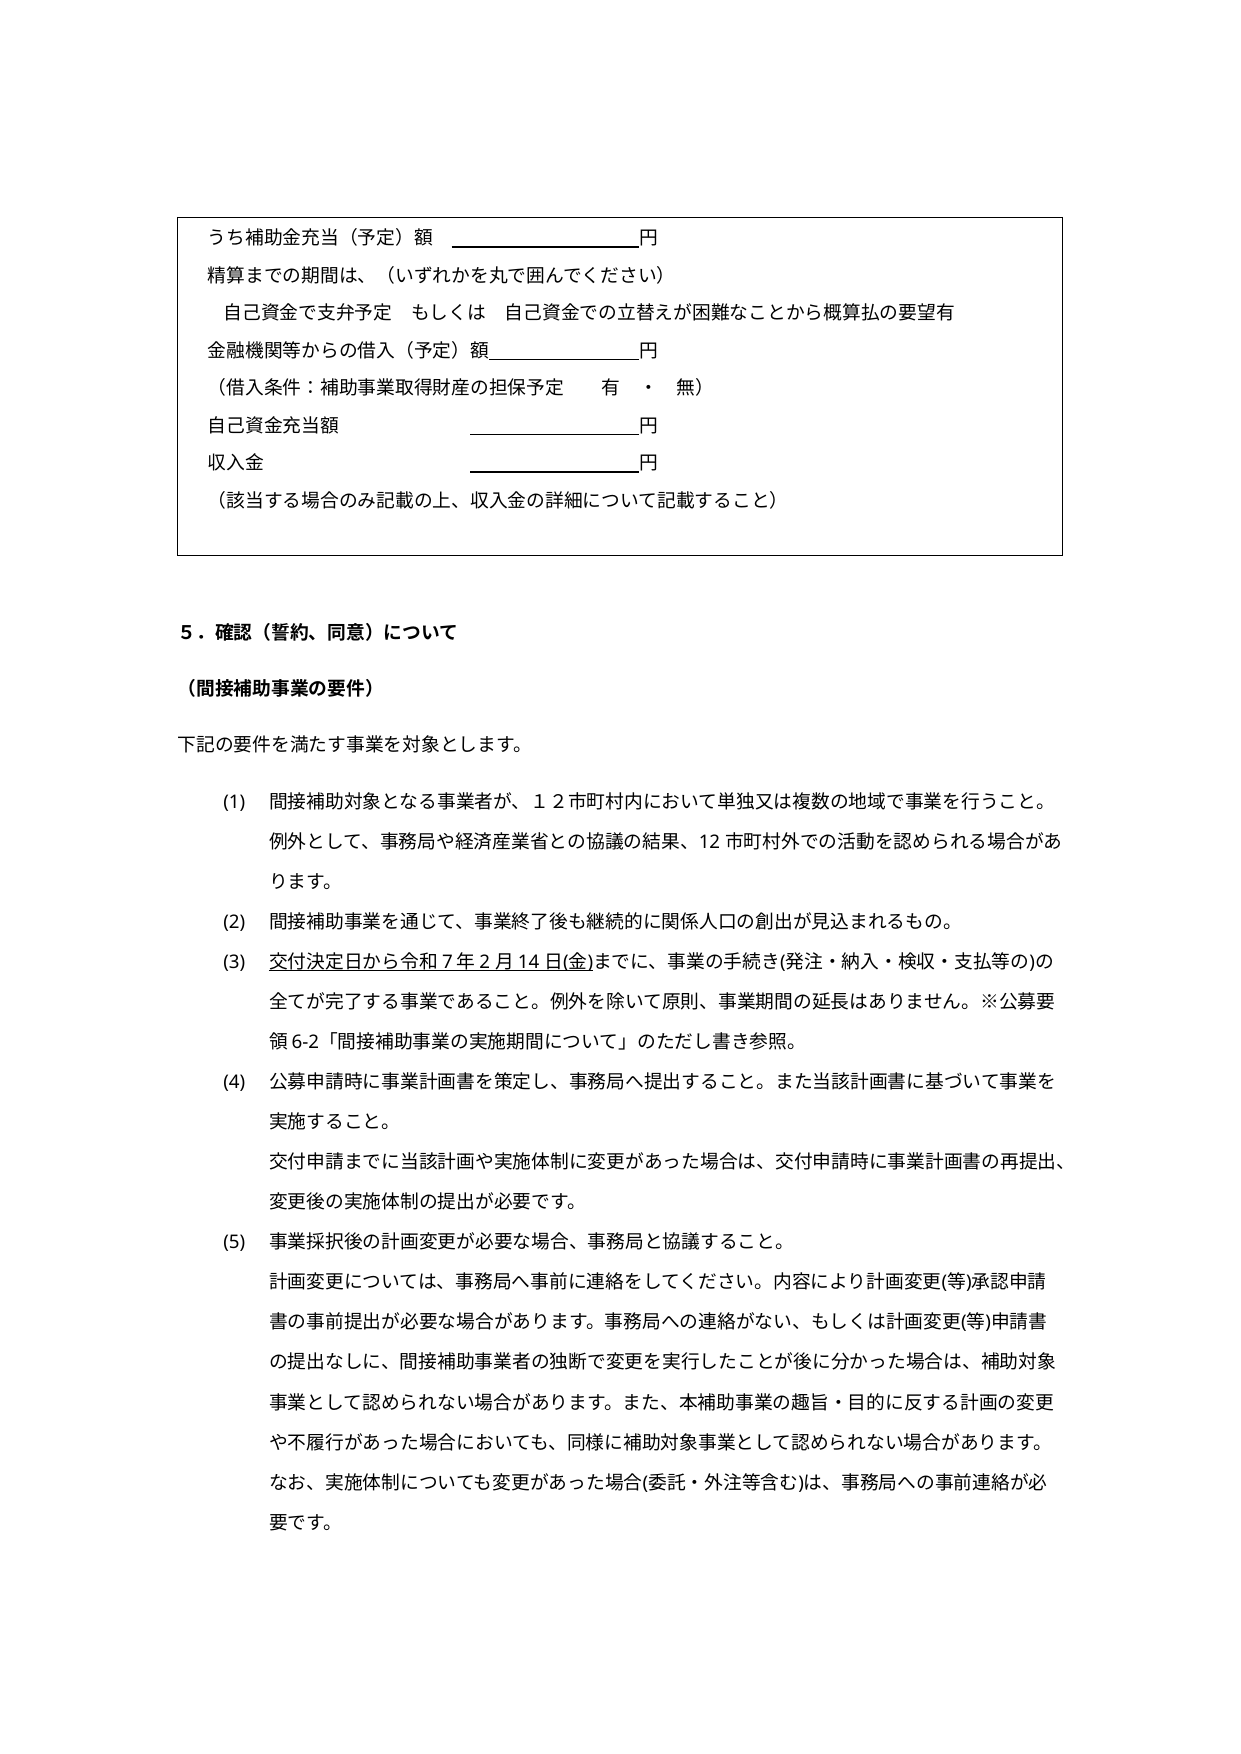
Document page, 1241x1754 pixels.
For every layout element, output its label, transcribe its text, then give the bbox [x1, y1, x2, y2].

list 計画変更については、事務局へ事前に連絡をしてください。内容により計画変更(等)承認申請書の事前提出が必要な場合があります。事務局への連絡がない、もしくは計画変更(等)申請書の提出なしに、間接補助事業者の独断で変更を実行したことが後に分かった場合は、補助対象事業として認められない場合があります。また、本補助事業の趣旨・目的に反する計画の変更や不履行があった場合においても、同様に補助対象事業として認められない場合があります。 [269, 1261, 1063, 1460]
list 交付申請までに当該計画や実施体制に変更があった場合は、交付申請時に事業計画書の再提出、変更後の実施体制の提出が必要です。 [269, 1142, 1063, 1219]
text 下記の要件を満たす事業を対象とします。 [177, 725, 1063, 762]
list なお、実施体制についても変更があった場合(委託・外注等含む)は、事務局への事前連絡が必要です。 [269, 1462, 1063, 1540]
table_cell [178, 218, 1062, 555]
list 間接補助事業を通じて、事業終了後も継続的に関係人口の創出が見込まれるもの。 [223, 902, 1063, 939]
list 間接補助対象となる事業者が、１２市町村内において単独又は複数の地域で事業を行うこと。例外として、事務局や経済産業省との協議の結果、12 市町村外での活動を認められる場合があります。 [223, 781, 1063, 899]
list 交付決定日から令和 7年 2 月 14 日(金)までに、事業の手続き(発注・納入・検収・支払等の)の全てが完了する事業であること。例外を除いて原則、事業期間の延⻑はありません。※公募要領6-2「間接補助事業の実施期間について」のただし書き参照。 [223, 941, 1063, 1059]
list 公募申請時に事業計画書を策定し、事務局へ提出すること。また当該計画書に基づいて事業を実施すること。 [223, 1062, 1063, 1139]
text ５．確認（誓約、同意）について [177, 612, 1063, 650]
list 事業採択後の計画変更が必要な場合、事務局と協議すること。 [223, 1222, 1063, 1259]
text （間接補助事業の要件） [177, 669, 1063, 706]
